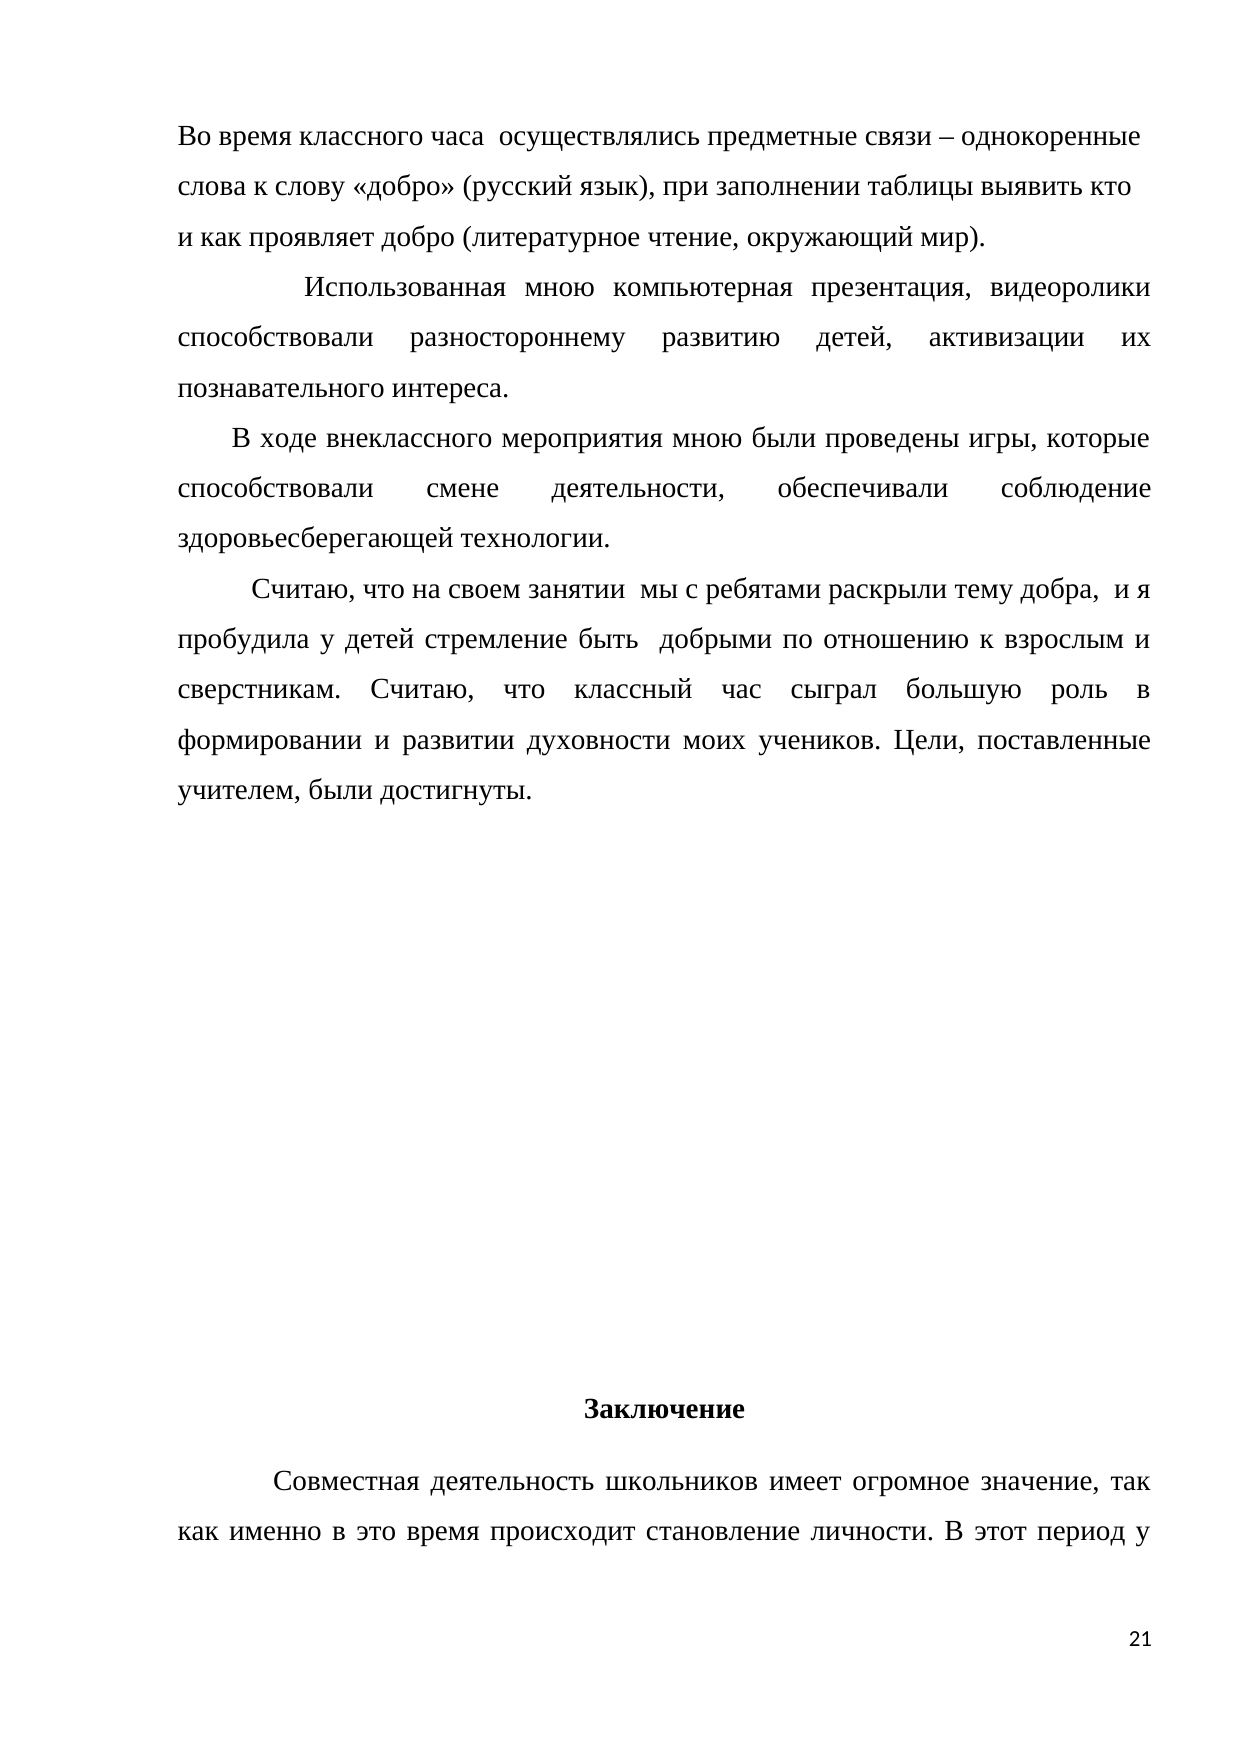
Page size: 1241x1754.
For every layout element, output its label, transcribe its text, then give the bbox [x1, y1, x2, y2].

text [177, 1463, 1152, 1547]
text Во время классного часа осуществлялись предметные связи – однокоренные слова к слову «добро» (русский язык), при заполнении таблицы выявить кто и как проявляет добро (литературное чтение, окружающий мир). [177, 118, 1152, 252]
text Считаю, что на своем занятии мы с ребятами раскрыли тему добра, и я пробудила у детей стремление быть добрыми по отношению к взрослым и сверстникам. Считаю, что классный час сыграл большую роль в формировании и развитии духовности моих учеников. Цели, поставленные учителем, были достигнуты. [177, 571, 1152, 806]
text В ходе внеклассного мероприятия мною были проведены игры, которые способствовали смене деятельности, обеспечивали соблюдение здоровьесберегающей технологии. [177, 420, 1152, 554]
text Использованная мною компьютерная презентация, видеоролики способствовали разностороннему развитию детей, активизации их познавательного интереса. [177, 269, 1152, 403]
text Заключение [177, 1392, 1152, 1425]
